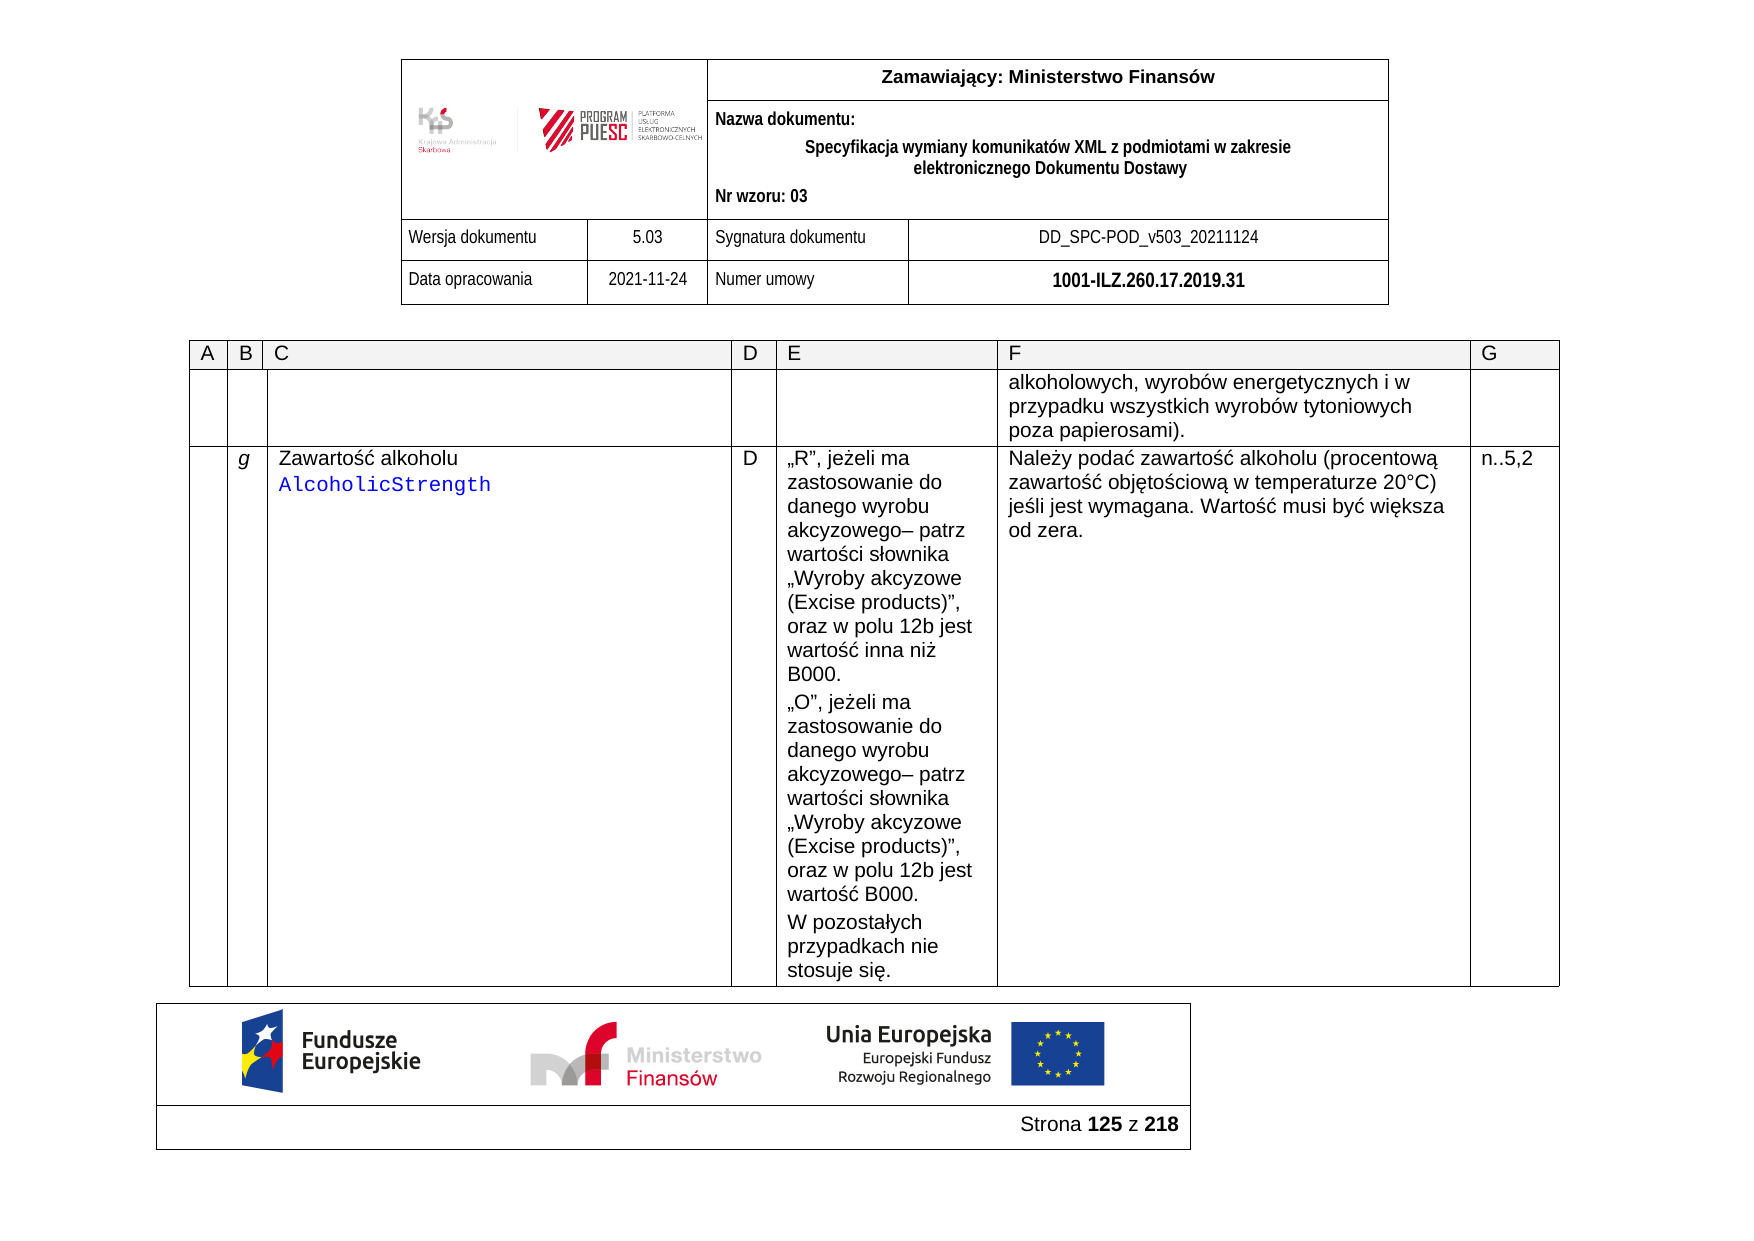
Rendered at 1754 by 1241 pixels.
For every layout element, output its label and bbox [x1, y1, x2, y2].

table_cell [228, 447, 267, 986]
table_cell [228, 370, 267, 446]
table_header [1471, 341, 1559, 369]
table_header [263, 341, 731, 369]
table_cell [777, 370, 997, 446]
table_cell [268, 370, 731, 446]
picture [242, 1009, 1105, 1093]
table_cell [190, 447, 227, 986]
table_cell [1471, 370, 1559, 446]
picture [408, 97, 702, 163]
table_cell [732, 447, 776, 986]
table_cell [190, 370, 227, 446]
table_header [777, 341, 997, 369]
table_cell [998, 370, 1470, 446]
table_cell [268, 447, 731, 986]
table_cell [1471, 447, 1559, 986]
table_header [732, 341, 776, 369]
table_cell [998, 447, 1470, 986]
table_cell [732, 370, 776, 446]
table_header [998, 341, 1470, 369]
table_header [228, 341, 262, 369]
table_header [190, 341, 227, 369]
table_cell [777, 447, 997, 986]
